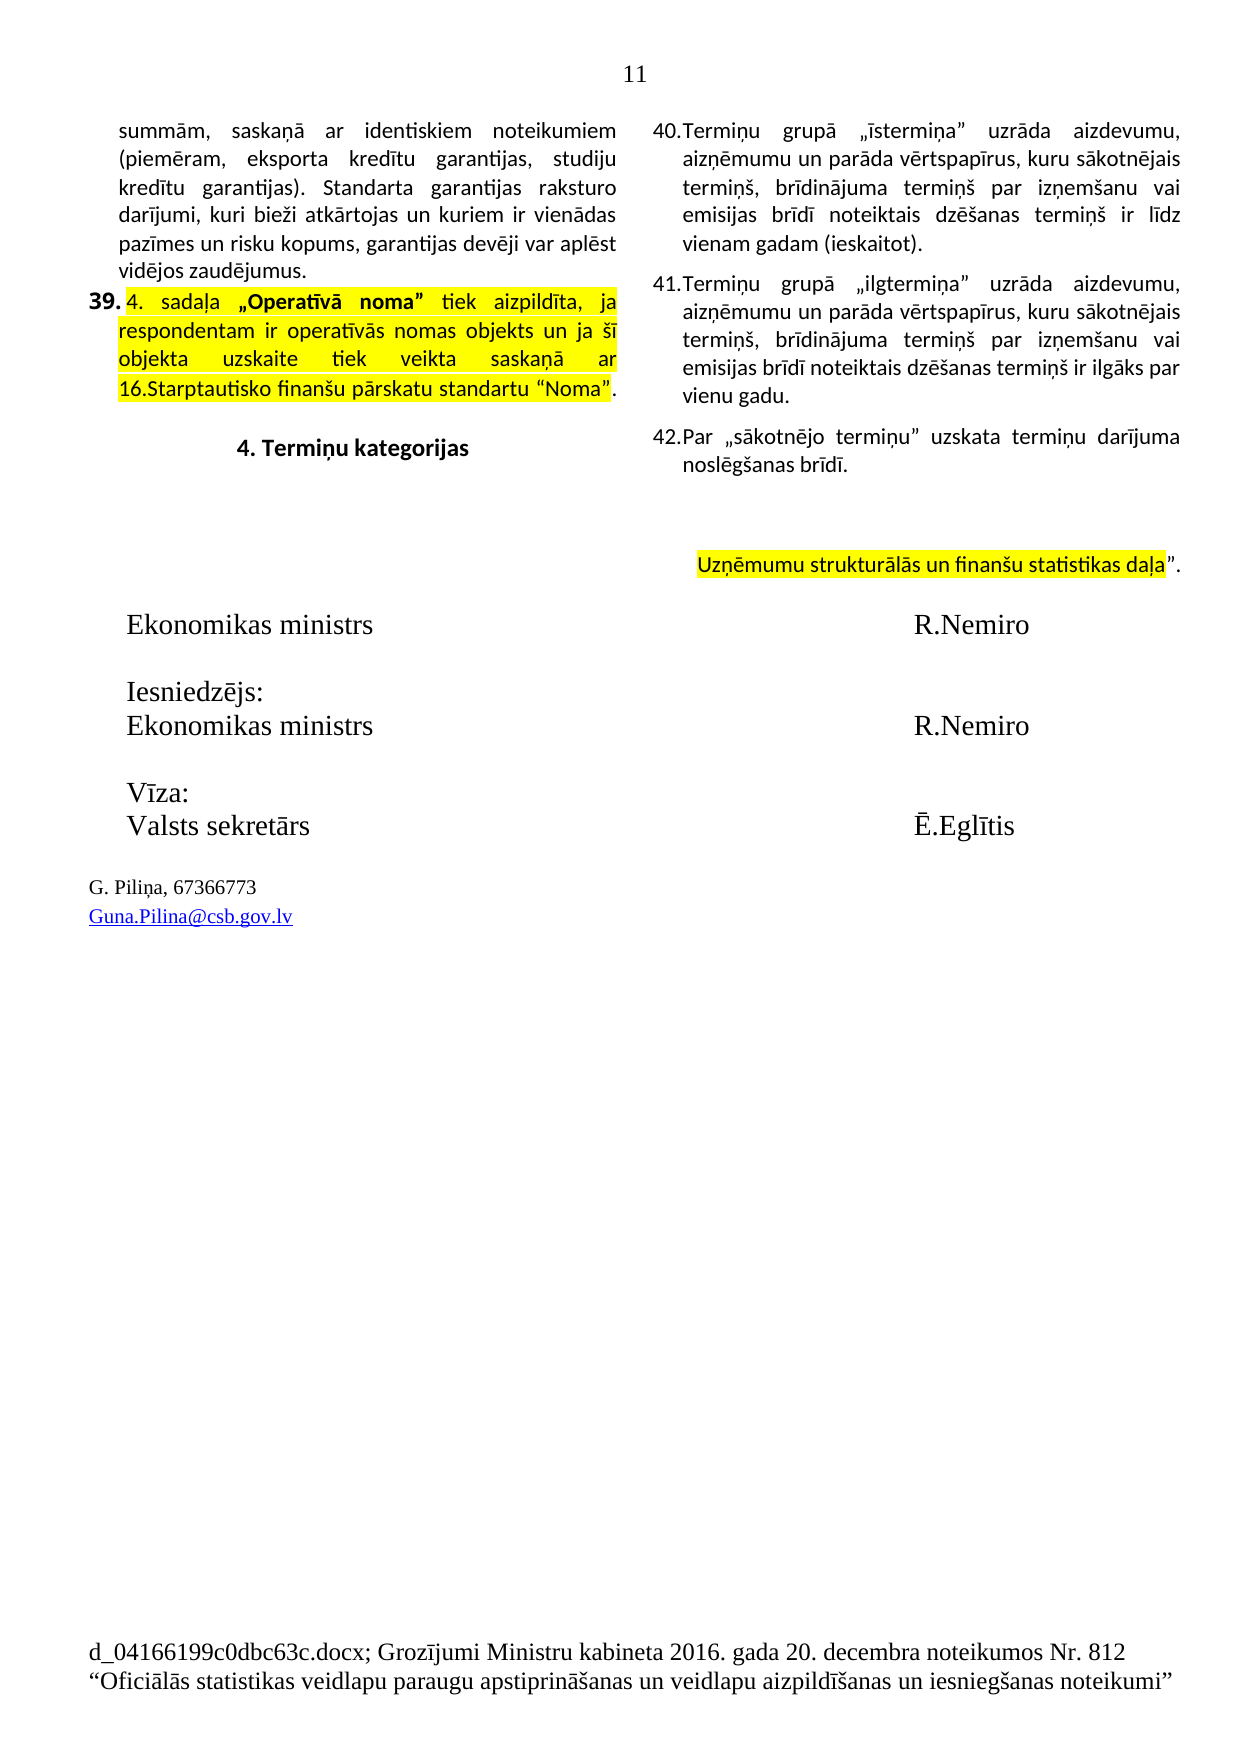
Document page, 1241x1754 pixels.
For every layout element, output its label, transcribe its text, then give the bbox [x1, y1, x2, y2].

text Ekonomikas ministrs R.Nemiro [89, 607, 1181, 641]
list Uzņēmumu strukturālās un finanšu statistikas daļa”. [614, 549, 1181, 578]
list Termiņu grupā „īstermiņa” uzrāda aizdevumu, aizņēmumu un parāda vērtspapīrus, kuru sākotnējais termiņš, brīdinājuma termiņš par izņemšanu vai emisijas brīdī noteiktais dzēšanas termiņš ir līdz vienam gadam (ieskaitot). [653, 117, 1181, 257]
list Termiņu grupā „ilgtermiņa” uzrāda aizdevumu, aizņēmumu un parāda vērtspapīrus, kuru sākotnējais termiņš, brīdinājuma termiņš par izņemšanu vai emisijas brīdī noteiktais dzēšanas termiņš ir ilgāks par vienu gadu. [653, 269, 1181, 409]
text Valsts sekretārs Ē.Eglītis [89, 808, 1181, 875]
list Guna.Pilina@csb.gov.lv [89, 899, 1181, 928]
list 4. sadaļa „Operatīvā noma” tiek aizpildīta, ja respondentam ir operatīvās nomas objekts un ja šī objekta uzskaite tiek veikta saskaņā ar 16.Starptautisko finanšu pārskatu standartu “Noma”. [89, 285, 617, 432]
text Vīza: [89, 775, 1181, 808]
text Ekonomikas ministrs R.Nemiro [89, 708, 1181, 741]
text Iesniedzējs: [89, 674, 1181, 708]
text G. Piliņa, 67366773 [89, 875, 1211, 899]
list Par „sākotnējo termiņu” uzskata termiņu darījuma noslēgšanas brīdī. [653, 422, 1181, 478]
text 4. Termiņu kategorijas [89, 432, 617, 462]
